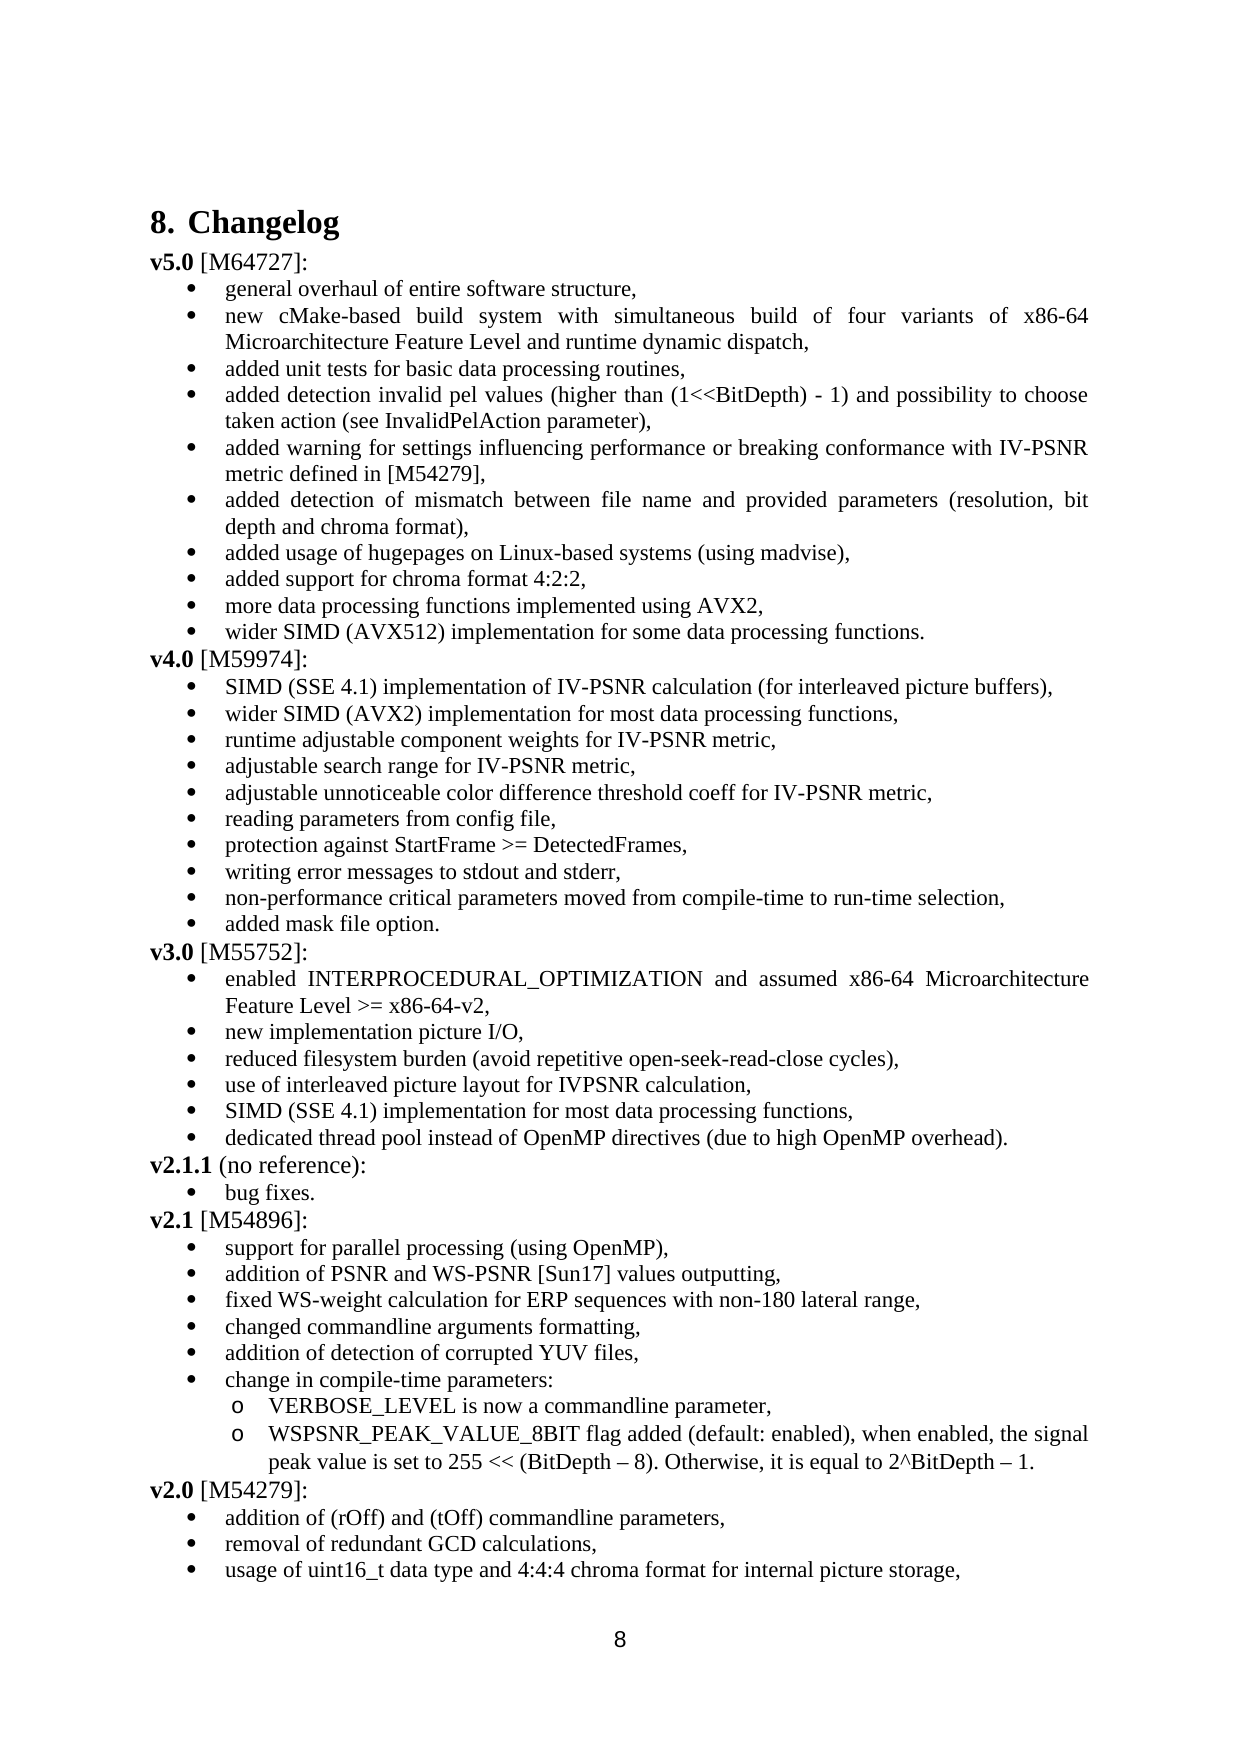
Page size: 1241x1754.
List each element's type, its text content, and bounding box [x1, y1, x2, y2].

list SIMD (SSE 4.1) implementation of IV-PSNR calculation (for interleaved picture buffers), [187, 673, 1090, 699]
list adjustable unnoticeable color difference threshold coeff for IV-PSNR metric, [187, 779, 1090, 805]
text v2.1.1 (no reference): [150, 1150, 1090, 1179]
text v3.0 [M55752]: [150, 937, 1090, 966]
list more data processing functions implemented using AVX2, [187, 592, 1090, 618]
list WSPSNR_PEAK_VALUE_8BIT flag added (default: enabled), when enabled, the signal peak value is set to 255 << (BitDepth – 8). Otherwise, it is equal to 2^BitDepth – 1. [231, 1420, 1090, 1475]
list added unit tests for basic data processing routines, [187, 354, 1090, 381]
list adjustable search range for IV-PSNR metric, [187, 752, 1090, 779]
list non-performance critical parameters moved from compile-time to run-time selection, [187, 884, 1090, 910]
text v2.1 [M54896]: [150, 1205, 1090, 1234]
text v5.0 [M64727]: [150, 247, 1090, 276]
list added warning for settings influencing performance or breaking conformance with IV-PSNR metric defined in [M54279], [187, 434, 1090, 486]
text v2.0 [M54279]: [150, 1475, 1090, 1503]
list bug fixes. [187, 1179, 1090, 1205]
list wider SIMD (AVX2) implementation for most data processing functions, [187, 699, 1090, 726]
list added support for chroma format 4:2:2, [187, 565, 1090, 592]
list removal of redundant GCD calculations, [187, 1530, 1090, 1556]
text v4.0 [M59974]: [150, 644, 1090, 673]
list new implementation picture I/O, [187, 1018, 1090, 1044]
list added detection of mismatch between file name and provided parameters (resolution, bit depth and chroma format), [187, 486, 1090, 539]
list runtime adjustable component weights for IV-PSNR metric, [187, 726, 1090, 752]
list usage of uint16_t data type and 4:4:4 chroma format for internal picture storage, [187, 1556, 1090, 1583]
list protection against StartFrame >= DetectedFrames, [187, 831, 1090, 858]
list addition of detection of corrupted YUV files, [187, 1339, 1090, 1366]
list support for parallel processing (using OpenMP), [187, 1234, 1090, 1260]
list added usage of hugepages on Linux-based systems (using madvise), [187, 539, 1090, 565]
list reading parameters from config file, [187, 805, 1090, 831]
list new cMake-based build system with simultaneous build of four variants of x86-64 Microarchitecture Feature Level and runtime dynamic dispatch, [187, 302, 1090, 354]
list writing error messages to stdout and stderr, [187, 858, 1090, 884]
list changed commandline arguments formatting, [187, 1313, 1090, 1339]
list addition of (rOff) and (tOff) commandline parameters, [187, 1503, 1090, 1530]
list wider SIMD (AVX512) implementation for some data processing functions. [187, 618, 1090, 644]
list change in compile-time parameters: [187, 1366, 1090, 1392]
subtitle Changelog [150, 202, 1090, 241]
list added detection invalid pel values (higher than (1<<BitDepth) - 1) and possibility to choose taken action (see InvalidPelAction parameter), [187, 381, 1090, 434]
list VERBOSE_LEVEL is now a commandline parameter, [231, 1392, 1090, 1420]
list addition of PSNR and WS-PSNR [Sun17] values outputting, [187, 1260, 1090, 1287]
list added mask file option. [187, 910, 1090, 937]
list fixed WS-weight calculation for ERP sequences with non-180 lateral range, [187, 1287, 1090, 1313]
list use of interleaved picture layout for IVPSNR calculation, [187, 1071, 1090, 1097]
list SIMD (SSE 4.1) implementation for most data processing functions, [187, 1097, 1090, 1124]
list reduced filesystem burden (avoid repetitive open-seek-read-close cycles), [187, 1044, 1090, 1071]
list dedicated thread pool instead of OpenMP directives (due to high OpenMP overhead). [187, 1124, 1090, 1150]
list general overhaul of entire software structure, [187, 276, 1090, 302]
list enabled INTERPROCEDURAL_OPTIMIZATION and assumed x86-64 Microarchitecture Feature Level >= x86-64-v2, [187, 966, 1090, 1018]
